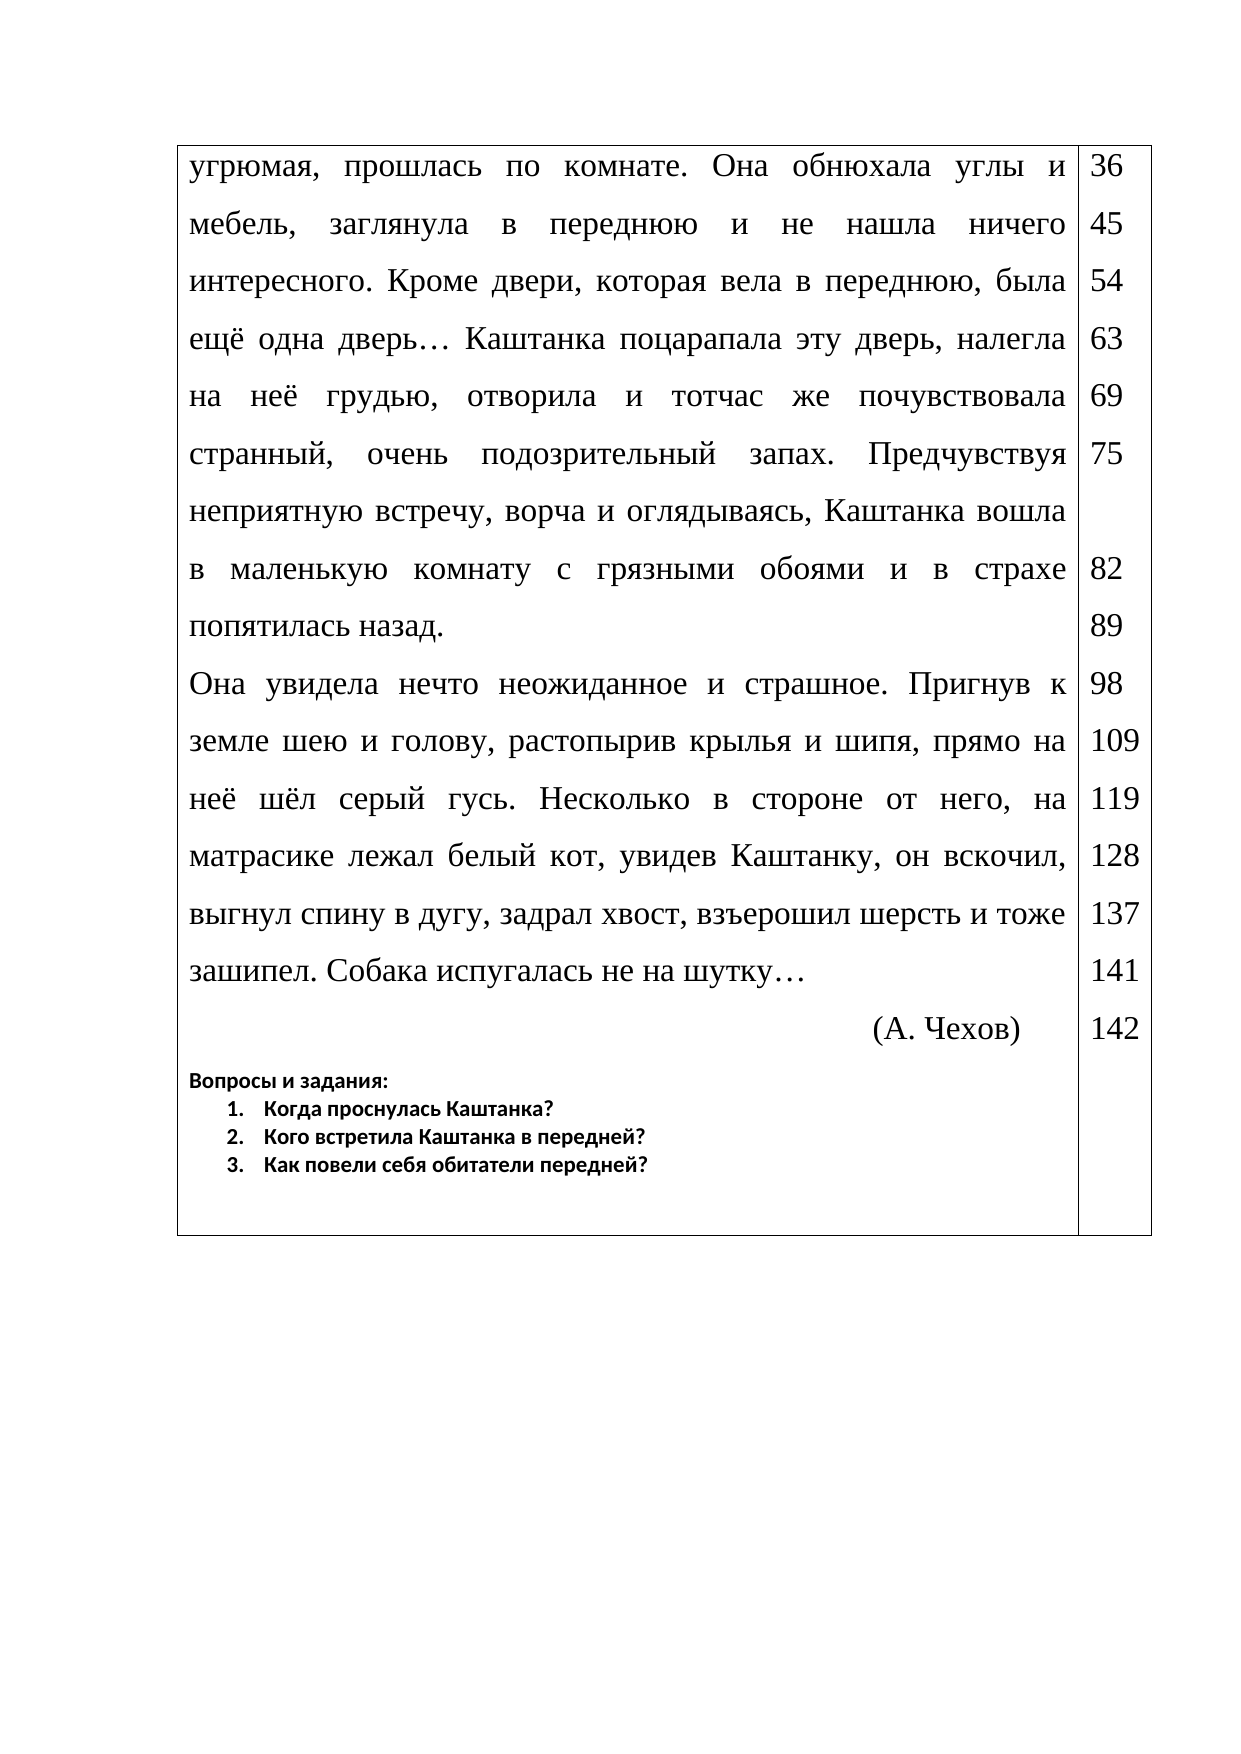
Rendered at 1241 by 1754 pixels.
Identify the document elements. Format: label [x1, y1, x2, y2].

table_cell [1079, 146, 1151, 1235]
table_cell [178, 146, 1078, 1235]
